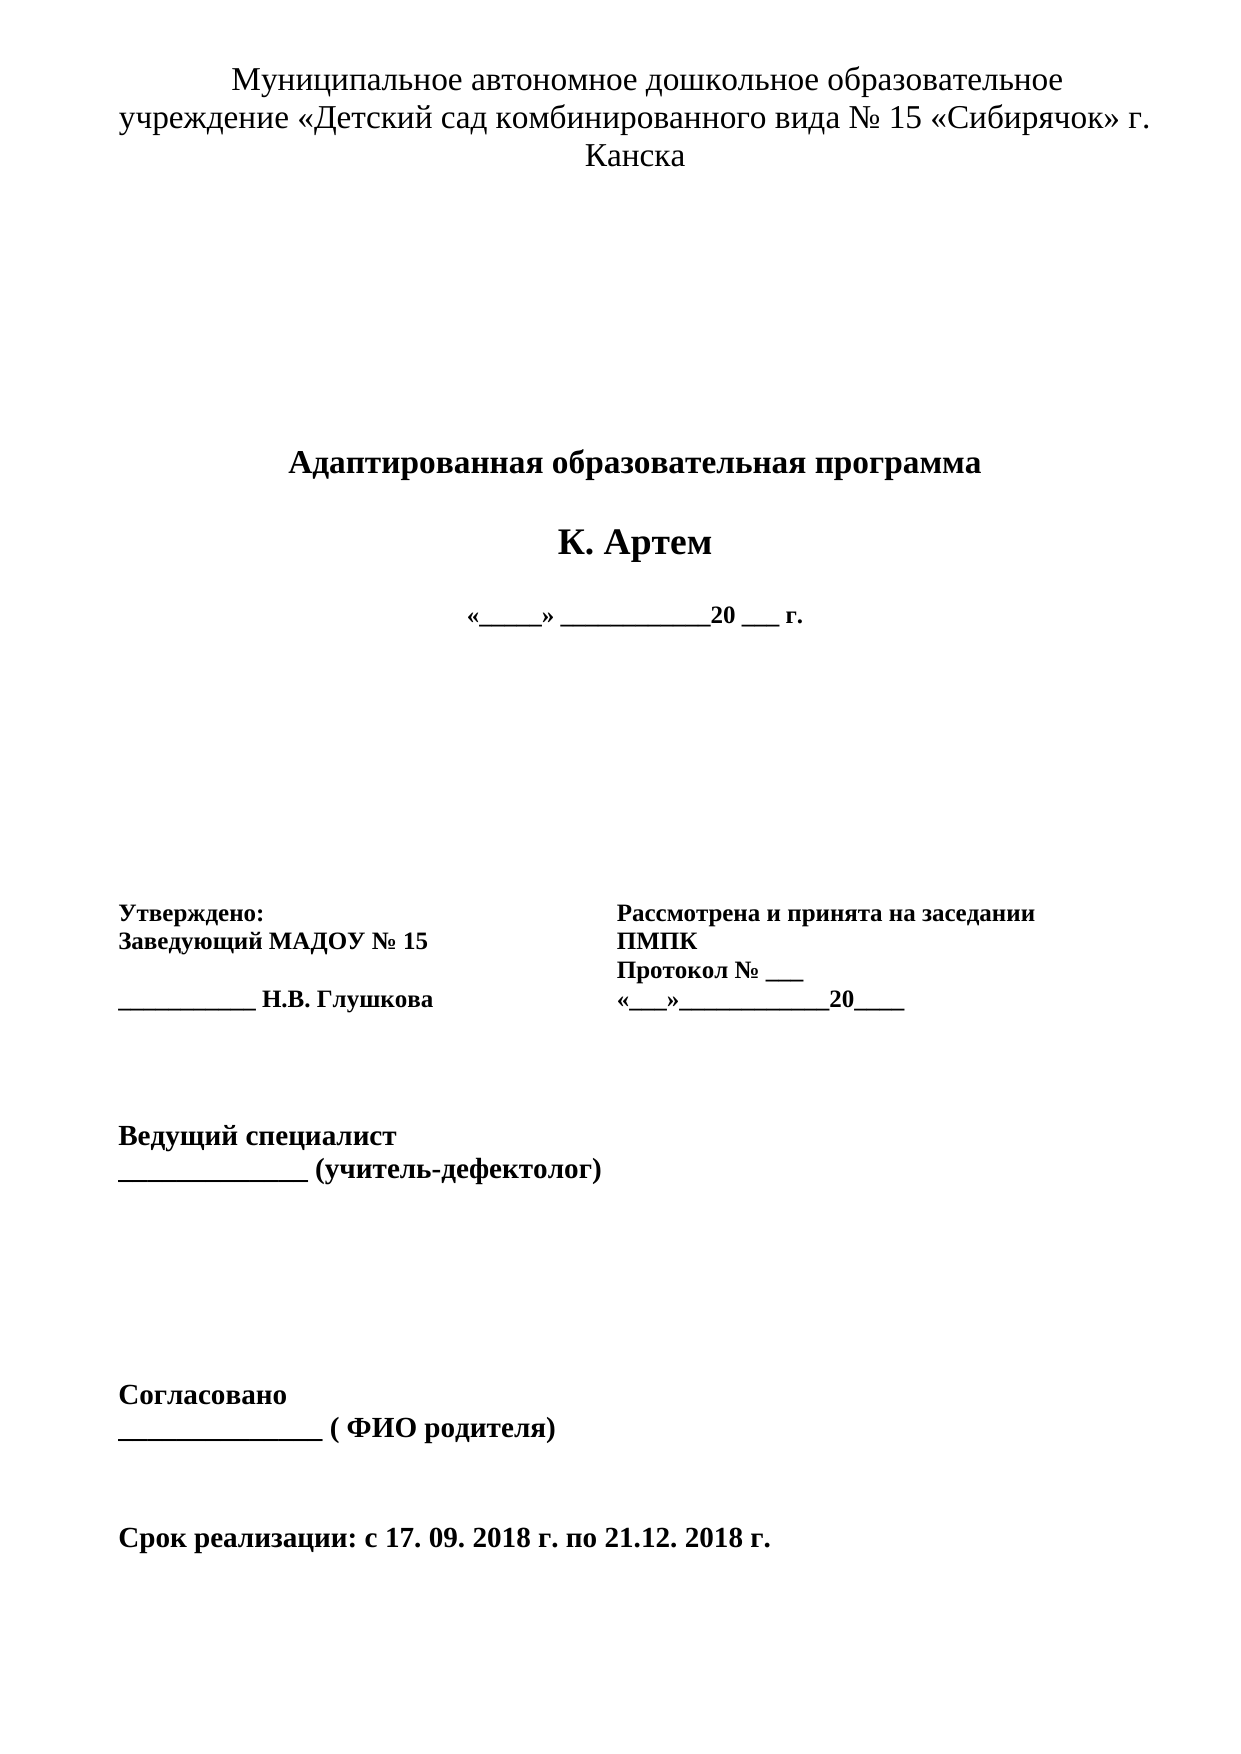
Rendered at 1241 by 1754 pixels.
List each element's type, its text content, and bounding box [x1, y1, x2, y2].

text ______________ ( ФИО родителя) [118, 1410, 1152, 1444]
text «_____» ____________20 ___ г. [118, 601, 1152, 629]
text Ведущий специалист [118, 1118, 1152, 1152]
text Срок реализации: с 17. 09. 2018 г. по 21.12. 2018 г. [118, 1521, 1152, 1554]
text К. Артем [118, 519, 1152, 562]
text Согласовано [118, 1377, 1152, 1410]
table_header Рассмотрена и принята на заседании ПМПК Протокол № ___ «___»____________20____ [605, 898, 1104, 1041]
text _____________ (учитель-дефектолог) [118, 1152, 1152, 1185]
table_header Утверждено: Заведующий МАДОУ № 15 ___________ Н.В. Глушкова [107, 898, 605, 1041]
text Муниципальное автономное дошкольное образовательное учреждение «Детский сад комбинированного вида № 15 «Сибирячок» г. Канска [118, 59, 1152, 174]
text Адаптированная образовательная программа [118, 442, 1152, 481]
